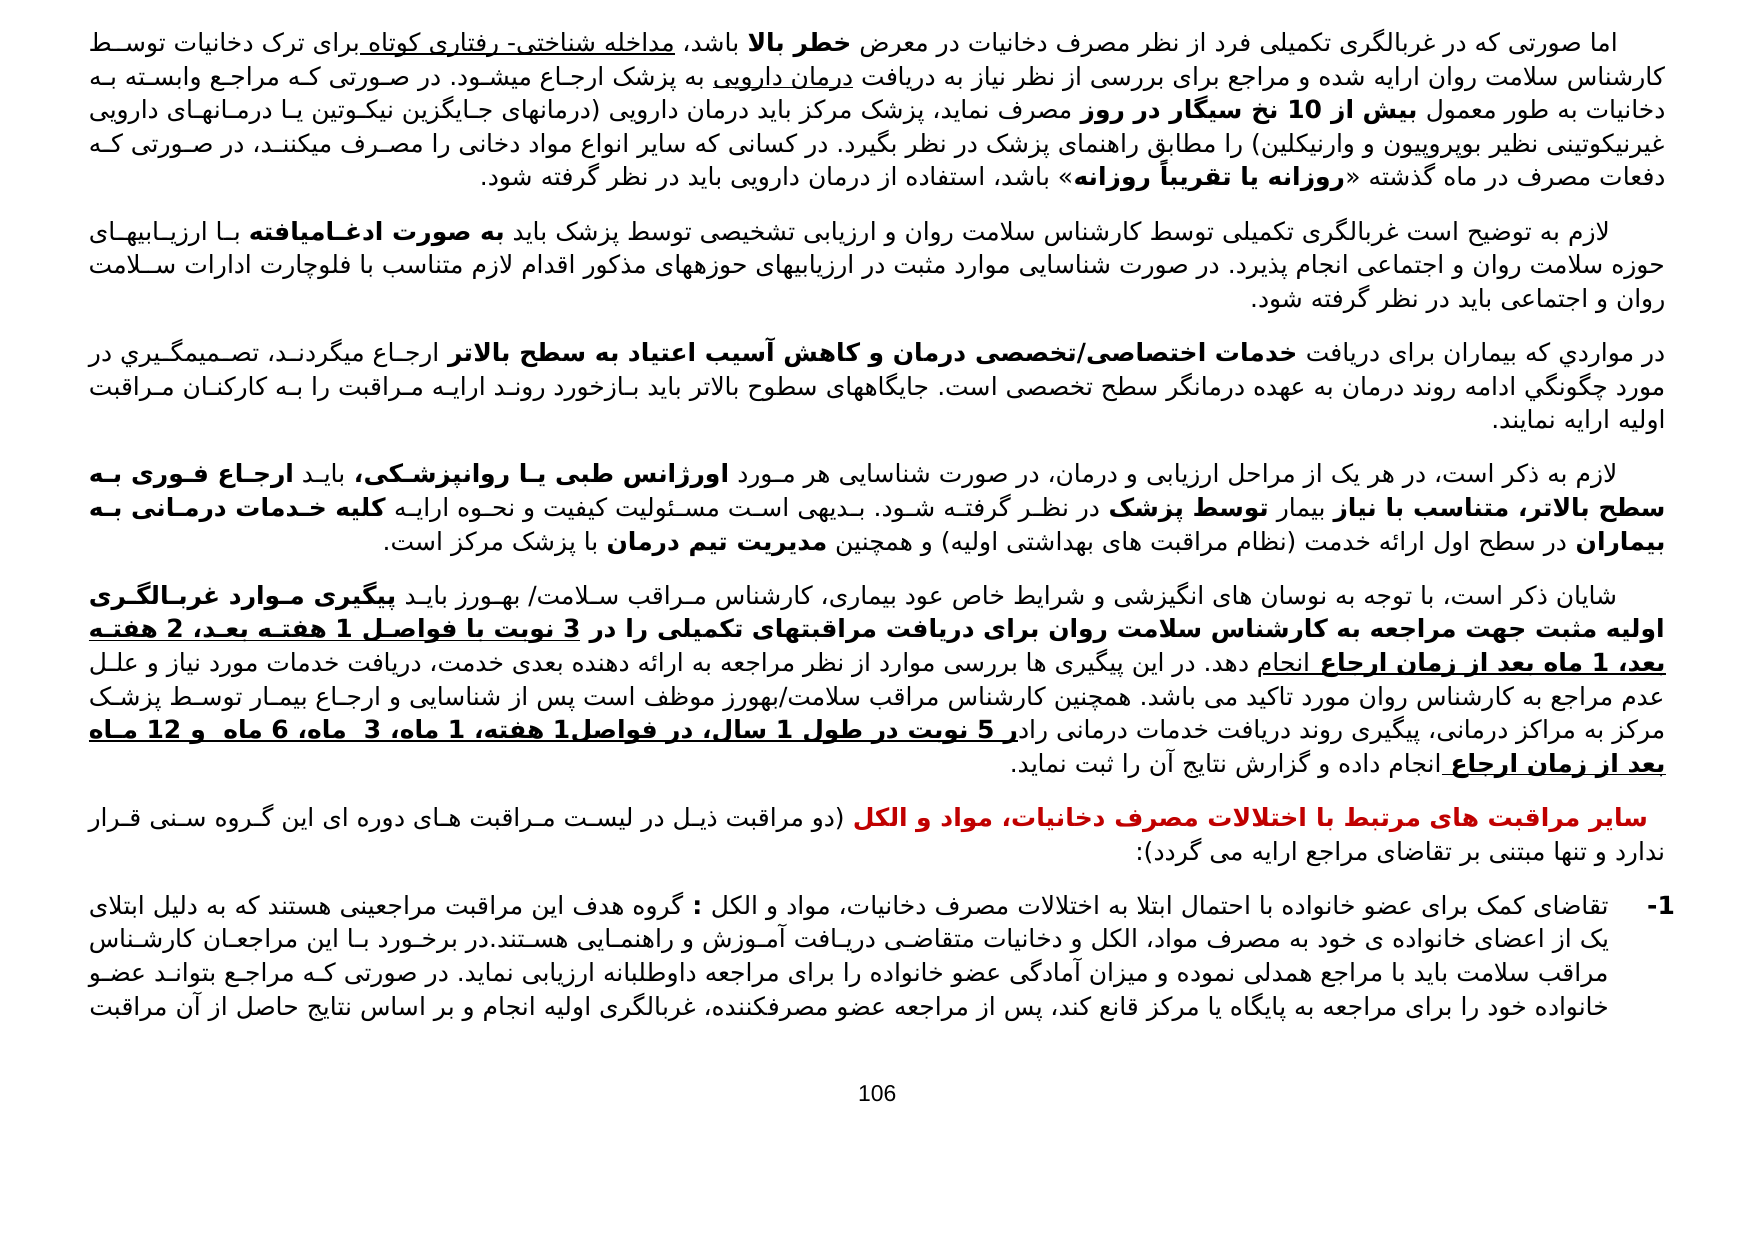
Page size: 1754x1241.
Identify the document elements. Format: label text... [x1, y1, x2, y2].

text سایر مراقبت های مرتبط با اختلالات مصرف دخانیات، مواد و الکل (دو مراقبت ذیل در لیست مراقبت های دوره ای این گروه سنی قرار ندارد و تنها مبتنی بر تقاضای مراجع ارایه می گردد): [88, 803, 1665, 866]
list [88, 891, 1647, 1021]
text لازم به ذکر است، در هر یک از مراحل ارزیابی و درمان، در صورت شناسایی هر مورد اورژانس طبی یا روانپزشکی، باید ارجاع فوری به سطح بالاتر، متناسب با نیاز بیمار توسط پزشک در نظر گرفته شود. بدیهی است مسئولیت کیفیت و نحوه ارایه کلیه خدمات درمانی به بیماران در سطح اول ارائه خدمت (نظام مراقبت های بهداشتی اولیه) و همچنین مدیریت تیم درمان با پزشک مرکز است. [88, 459, 1665, 556]
text در مواردي كه بيماران برای دریافت خدمات اختصاصی/تخصصی درمان و کاهش آسیب اعتیاد به سطح بالاتر ارجاع میگردند، تصميمگيري در مورد چگونگي ادامه روند درمان به عهده درمانگر سطح تخصصی است. جایگاههای سطوح بالاتر باید بازخورد روند ارایه مراقبت را به کارکنان مراقبت اولیه ارایه نمایند. [88, 338, 1665, 434]
text شایان ذکر است، با توجه به نوسان های انگیزشی و شرایط خاص عود بیماری، کارشناس مراقب سلامت/ بهورز باید پیگیری موارد غربالگری اولیه مثبت جهت مراجعه به کارشناس سلامت روان برای دریافت مراقبتهای تکمیلی را در 3 نوبت با فواصل 1 هفته بعد، 2 هفته بعد، 1 ماه بعد از زمان ارجاع انجام دهد. در این پیگیری ها بررسی موارد از نظر مراجعه به ارائه دهنده بعدی خدمت، دریافت خدمات مورد نیاز و علل عدم مراجع به کارشناس روان مورد تاکید می باشد. همچنین کارشناس مراقب سلامت/بهورز موظف است پس از شناسایی و ارجاع بیمار توسط پزشک مرکز به مراکز درمانی، پیگیری روند دریافت خدمات درمانی رادر 5 نوبت در طول 1 سال، در فواصل1 هفته، 1 ماه، 3 ماه، 6 ماه و 12 ماه بعد از زمان ارجاع انجام داده و گزارش نتایج آن را ثبت نماید. [88, 581, 1665, 778]
text اما صورتی که در غربالگری تکمیلی فرد از نظر مصرف دخانیات در معرض خطر بالا باشد، مداخله شناختی- رفتاری کوتاه برای ترک دخانیات توسط کارشناس سلامت روان ارایه شده و مراجع برای بررسی از نظر نیاز به دریافت درمان دارویی به پزشک ارجاع میشود. در صورتی که مراجع وابسته به دخانیات به طور معمول بیش از 10 نخ سیگار در روز مصرف نماید، پزشک مرکز باید درمان دارویی (درمانهای جایگزین نیکوتین یا درمانهای دارویی غیرنیکوتینی نظیر بوپروپیون و وارنیکلین) را مطابق راهنمای پزشک در نظر بگیرد. در کسانی که سایر انواع مواد دخانی را مصرف میکنند، در صورتی که دفعات مصرف در ماه گذشته «روزانه یا تقریباً روزانه» باشد، استفاده از درمان دارویی باید در نظر گرفته شود. [88, 28, 1665, 191]
text لازم به توضیح است غربالگری تکمیلی توسط کارشناس سلامت روان و ارزیابی تشخیصی توسط پزشک باید به صورت ادغامیافته با ارزیابیهای حوزه سلامت روان و اجتماعی انجام پذیرد. در صورت شناسایی موارد مثبت در ارزیابیهای حوزههای مذکور اقدام لازم متناسب با فلوچارت ادارات سلامت روان و اجتماعی باید در نظر گرفته شود. [88, 217, 1665, 313]
